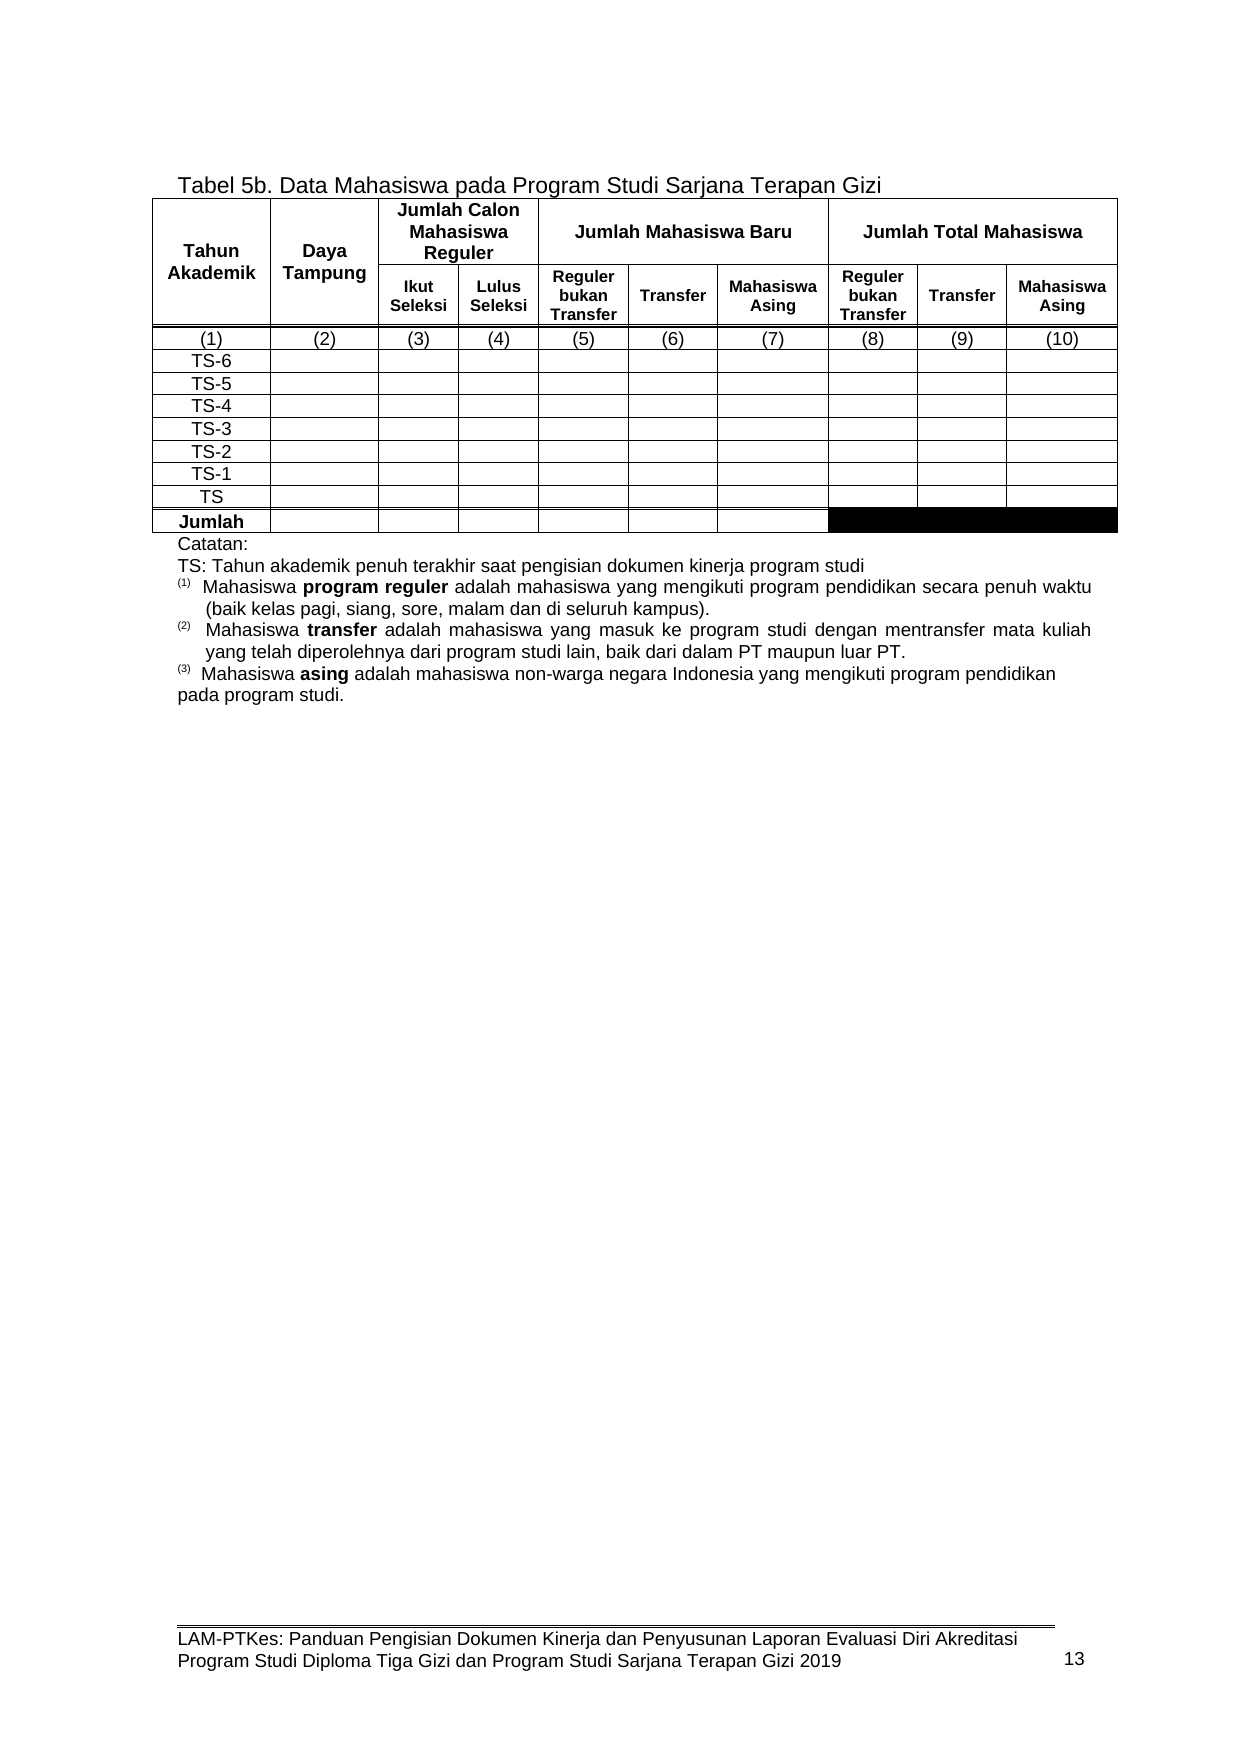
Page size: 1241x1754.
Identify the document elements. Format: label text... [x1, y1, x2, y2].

table_cell [629, 418, 717, 439]
table_cell (9) [918, 328, 1006, 349]
text Catatan: [177, 533, 1092, 554]
table_cell [1007, 510, 1117, 532]
table_cell [829, 395, 917, 417]
table_cell [718, 486, 828, 507]
table_cell [379, 373, 458, 394]
table_cell [718, 395, 828, 417]
table_cell [718, 441, 828, 462]
table_cell [829, 418, 917, 439]
table_cell TS-6 [153, 350, 270, 372]
table_cell [379, 486, 458, 507]
table_cell [1007, 486, 1117, 507]
table_cell Mahasiswa Asing [1007, 265, 1117, 324]
table_cell [459, 395, 538, 417]
table_cell [918, 350, 1006, 372]
table_cell [718, 418, 828, 439]
table_cell [918, 395, 1006, 417]
table_cell TS-3 [153, 418, 270, 439]
table_cell [539, 441, 628, 462]
table_cell [1007, 418, 1117, 439]
table_cell (6) [629, 328, 717, 349]
table_cell [459, 486, 538, 507]
table_cell [379, 395, 458, 417]
table_cell Reguler bukan Transfer [829, 265, 917, 324]
table_cell [629, 486, 717, 507]
table_header Jumlah Total Mahasiswa [829, 199, 1117, 264]
table_cell [1007, 350, 1117, 372]
table_header Jumlah Mahasiswa Baru [539, 199, 828, 264]
table_cell [459, 373, 538, 394]
table_cell [271, 395, 378, 417]
table_cell [271, 350, 378, 372]
table_cell TS-1 [153, 463, 270, 485]
table_cell [459, 441, 538, 462]
table_cell [718, 350, 828, 372]
table_cell Reguler bukan Transfer [539, 265, 628, 324]
table_header Jumlah Calon Mahasiswa Reguler [379, 199, 538, 264]
table_cell Jumlah [153, 510, 270, 532]
table_cell [1007, 373, 1117, 394]
table_cell [539, 418, 628, 439]
table_cell [271, 463, 378, 485]
table_header Daya Tampung [271, 199, 378, 324]
table_cell [629, 463, 717, 485]
table_cell [718, 463, 828, 485]
table_cell [271, 486, 378, 507]
table_cell (2) [271, 328, 378, 349]
table_cell [629, 395, 717, 417]
table_cell [459, 418, 538, 439]
table_cell Lulus Seleksi [459, 265, 538, 324]
table_cell (4) [459, 328, 538, 349]
text (2) Mahasiswa transfer adalah mahasiswa yang masuk ke program studi dengan mentransfer mata kuliah yang telah diperolehnya dari program studi lain, baik dari dalam PT maupun luar PT. [177, 619, 1092, 662]
table_cell [539, 463, 628, 485]
table_cell [379, 441, 458, 462]
table_cell [539, 373, 628, 394]
table_cell [1007, 463, 1117, 485]
table_cell [829, 373, 917, 394]
table_cell Ikut Seleksi [379, 265, 458, 324]
table_cell [459, 350, 538, 372]
table_cell TS-4 [153, 395, 270, 417]
table_cell [459, 463, 538, 485]
table_cell [918, 418, 1006, 439]
table_cell Transfer [629, 265, 717, 324]
text Tabel 5b. Data Mahasiswa pada Program Studi Sarjana Terapan Gizi [177, 172, 1092, 198]
table_cell [379, 510, 458, 532]
table_cell [918, 373, 1006, 394]
table_cell [629, 373, 717, 394]
text TS: Tahun akademik penuh terakhir saat pengisian dokumen kinerja program studi [177, 554, 1092, 576]
table_cell [539, 350, 628, 372]
table_cell [459, 510, 538, 532]
text (1) Mahasiswa program reguler adalah mahasiswa yang mengikuti program pendidikan secara penuh waktu (baik kelas pagi, siang, sore, malam dan di seluruh kampus). [177, 576, 1092, 619]
table_cell [379, 463, 458, 485]
table_cell (7) [718, 328, 828, 349]
table_cell [918, 463, 1006, 485]
table_cell [829, 486, 917, 507]
table_cell Transfer [918, 265, 1006, 324]
table_cell [379, 350, 458, 372]
table_cell TS-2 [153, 441, 270, 462]
table_cell [918, 486, 1006, 507]
table_cell [271, 510, 378, 532]
table_cell (3) [379, 328, 458, 349]
table_cell (5) [539, 328, 628, 349]
table_cell Mahasiswa Asing [718, 265, 828, 324]
table_cell (10) [1007, 328, 1117, 349]
table_cell [629, 441, 717, 462]
table_cell [918, 510, 1006, 532]
table_cell (1) [153, 328, 270, 349]
table_cell [539, 486, 628, 507]
table_cell [629, 510, 717, 532]
table_cell TS [153, 486, 270, 507]
table_cell [918, 441, 1006, 462]
table_cell [1007, 395, 1117, 417]
table_cell [829, 510, 917, 532]
table_cell [271, 418, 378, 439]
table_cell [271, 373, 378, 394]
table_cell [539, 395, 628, 417]
table_cell [829, 441, 917, 462]
table_cell [629, 350, 717, 372]
table_cell (8) [829, 328, 917, 349]
text (3) Mahasiswa asing adalah mahasiswa non-warga negara Indonesia yang mengikuti program pendidikan pada program studi. [177, 662, 1092, 706]
table_cell [829, 350, 917, 372]
table_cell [379, 418, 458, 439]
table_cell [718, 373, 828, 394]
table_cell [718, 510, 828, 532]
table_cell [539, 510, 628, 532]
table_header Tahun Akademik [153, 199, 270, 324]
table_cell TS-5 [153, 373, 270, 394]
table_cell [1007, 441, 1117, 462]
table_cell [271, 441, 378, 462]
table_cell [829, 463, 917, 485]
